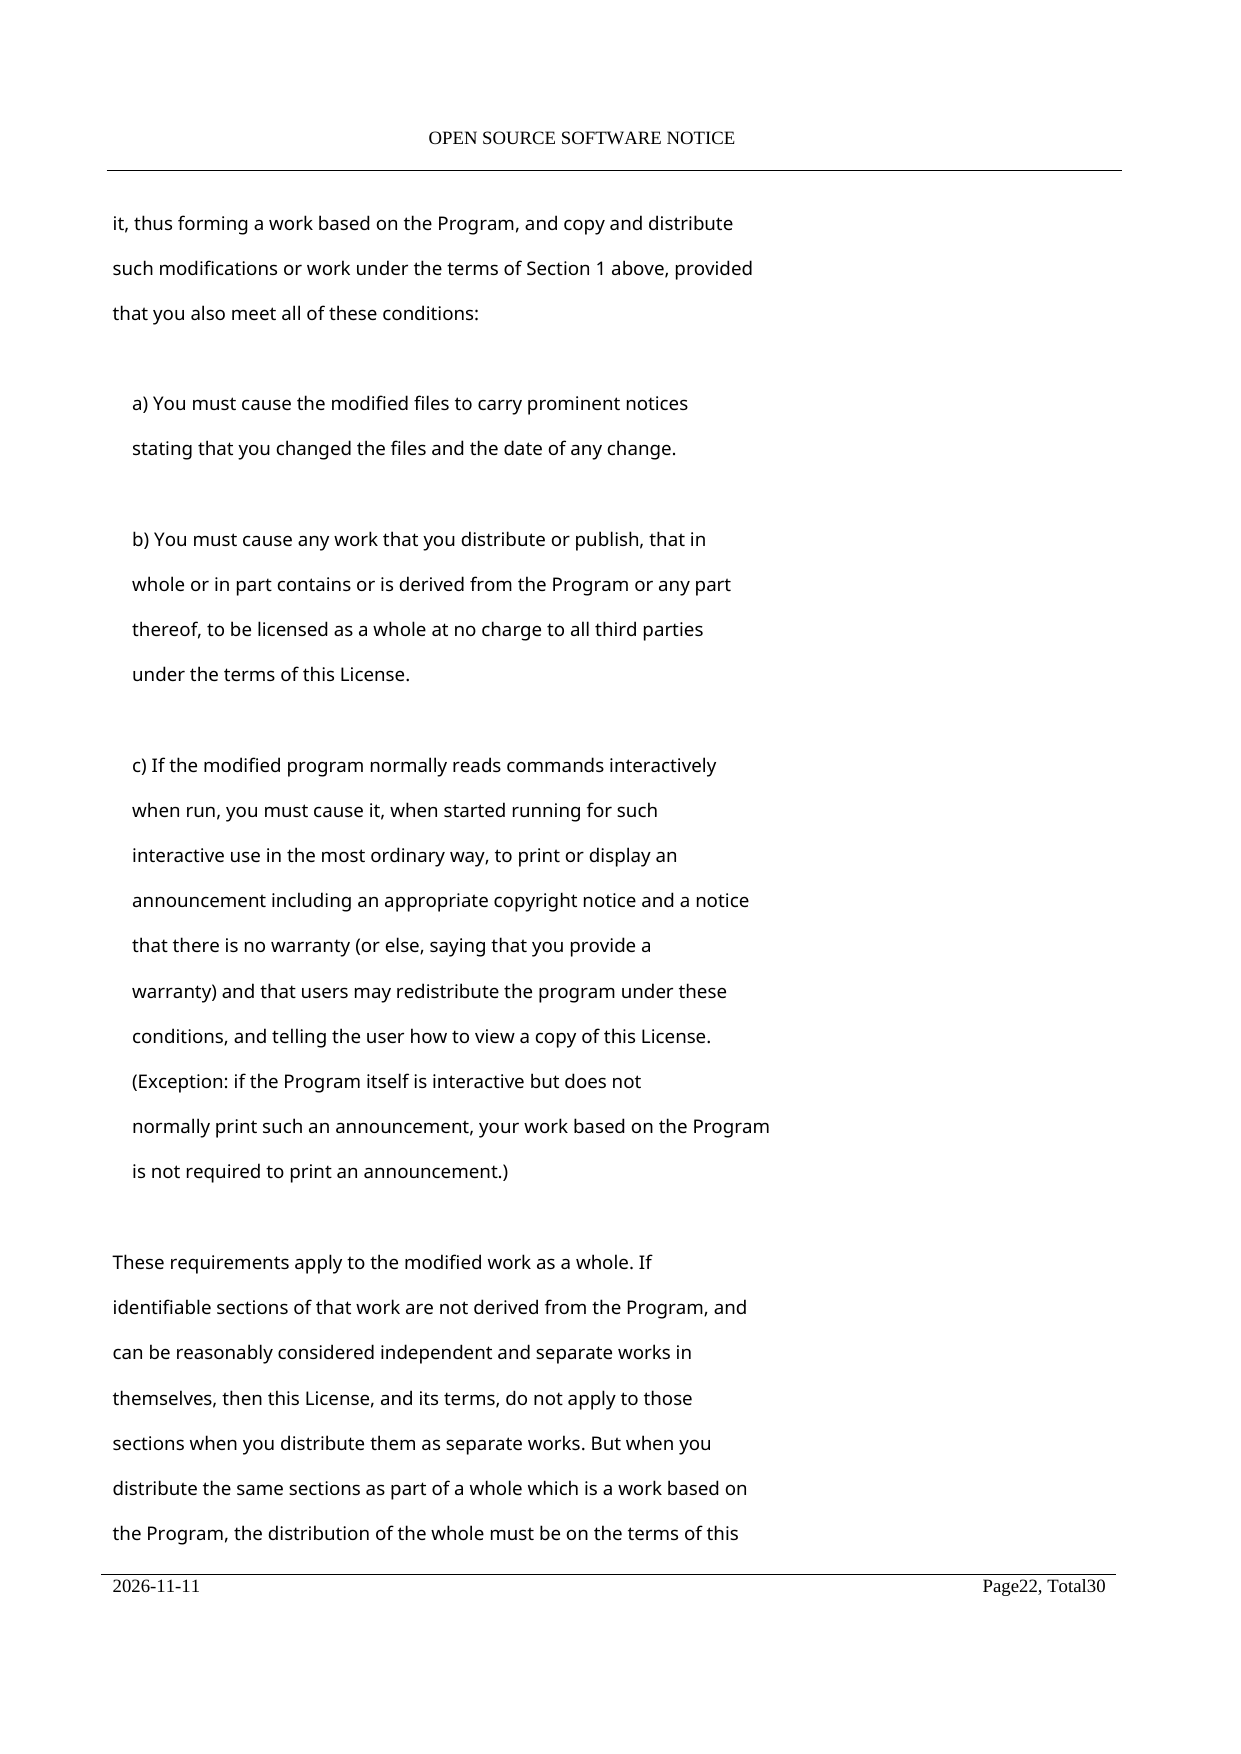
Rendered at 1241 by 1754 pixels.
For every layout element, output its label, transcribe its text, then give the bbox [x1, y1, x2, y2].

text (Exception: if the Program itself is interactive but does not [112, 1065, 1128, 1097]
text such modifications or work under the terms of Section 1 above, provided [112, 252, 1128, 284]
text a) You must cause the modified files to carry prominent notices [112, 387, 1128, 419]
text normally print such an announcement, your work based on the Program [112, 1110, 1128, 1143]
text the Program, the distribution of the whole must be on the terms of this [112, 1517, 1128, 1549]
text sections when you distribute them as separate works. But when you [112, 1427, 1128, 1459]
text stating that you changed the files and the date of any change. [112, 432, 1128, 465]
text under the terms of this License. [112, 658, 1128, 691]
text interactive use in the most ordinary way, to print or display an [112, 839, 1128, 871]
text thereof, to be licensed as a whole at no charge to all third parties [112, 613, 1128, 646]
text that you also meet all of these conditions: [112, 297, 1128, 329]
text distribute the same sections as part of a whole which is a work based on [112, 1472, 1128, 1504]
text announcement including an appropriate copyright notice and a notice [112, 884, 1128, 917]
text identifiable sections of that work are not derived from the Program, and [112, 1291, 1128, 1323]
text conditions, and telling the user how to view a copy of this License. [112, 1020, 1128, 1052]
text when run, you must cause it, when started running for such [112, 794, 1128, 826]
text These requirements apply to the modified work as a whole. If [112, 1246, 1128, 1278]
text b) You must cause any work that you distribute or publish, that in [112, 523, 1128, 555]
text is not required to print an announcement.) [112, 1155, 1128, 1188]
text c) If the modified program normally reads commands interactively [112, 748, 1128, 781]
text whole or in part contains or is derived from the Program or any part [112, 568, 1128, 600]
text that there is no warranty (or else, saying that you provide a [112, 929, 1128, 962]
text it, thus forming a work based on the Program, and copy and distribute [112, 206, 1128, 239]
text warranty) and that users may redistribute the program under these [112, 974, 1128, 1007]
text themselves, then this License, and its terms, do not apply to those [112, 1381, 1128, 1414]
text can be reasonably considered independent and separate works in [112, 1336, 1128, 1369]
